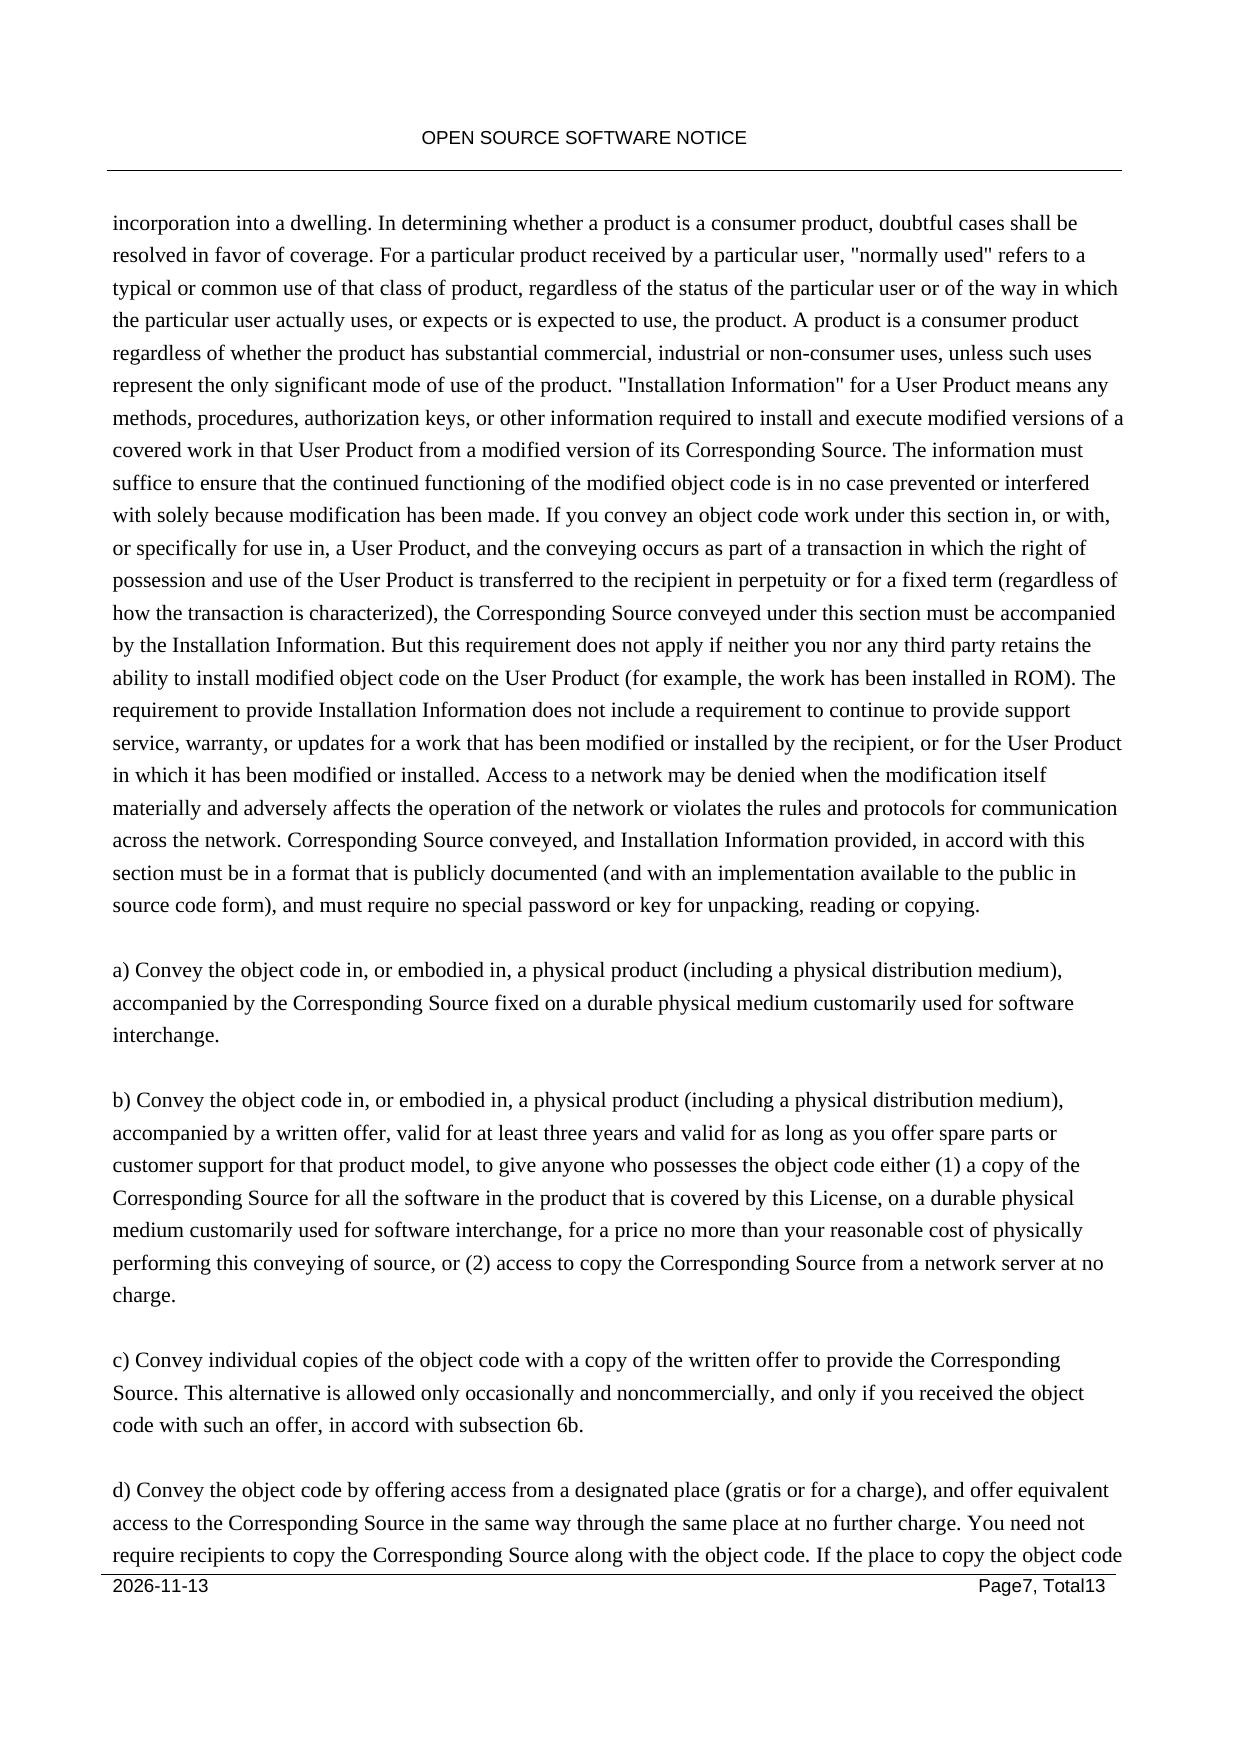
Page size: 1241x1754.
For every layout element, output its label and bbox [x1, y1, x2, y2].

text [112, 206, 1128, 1571]
